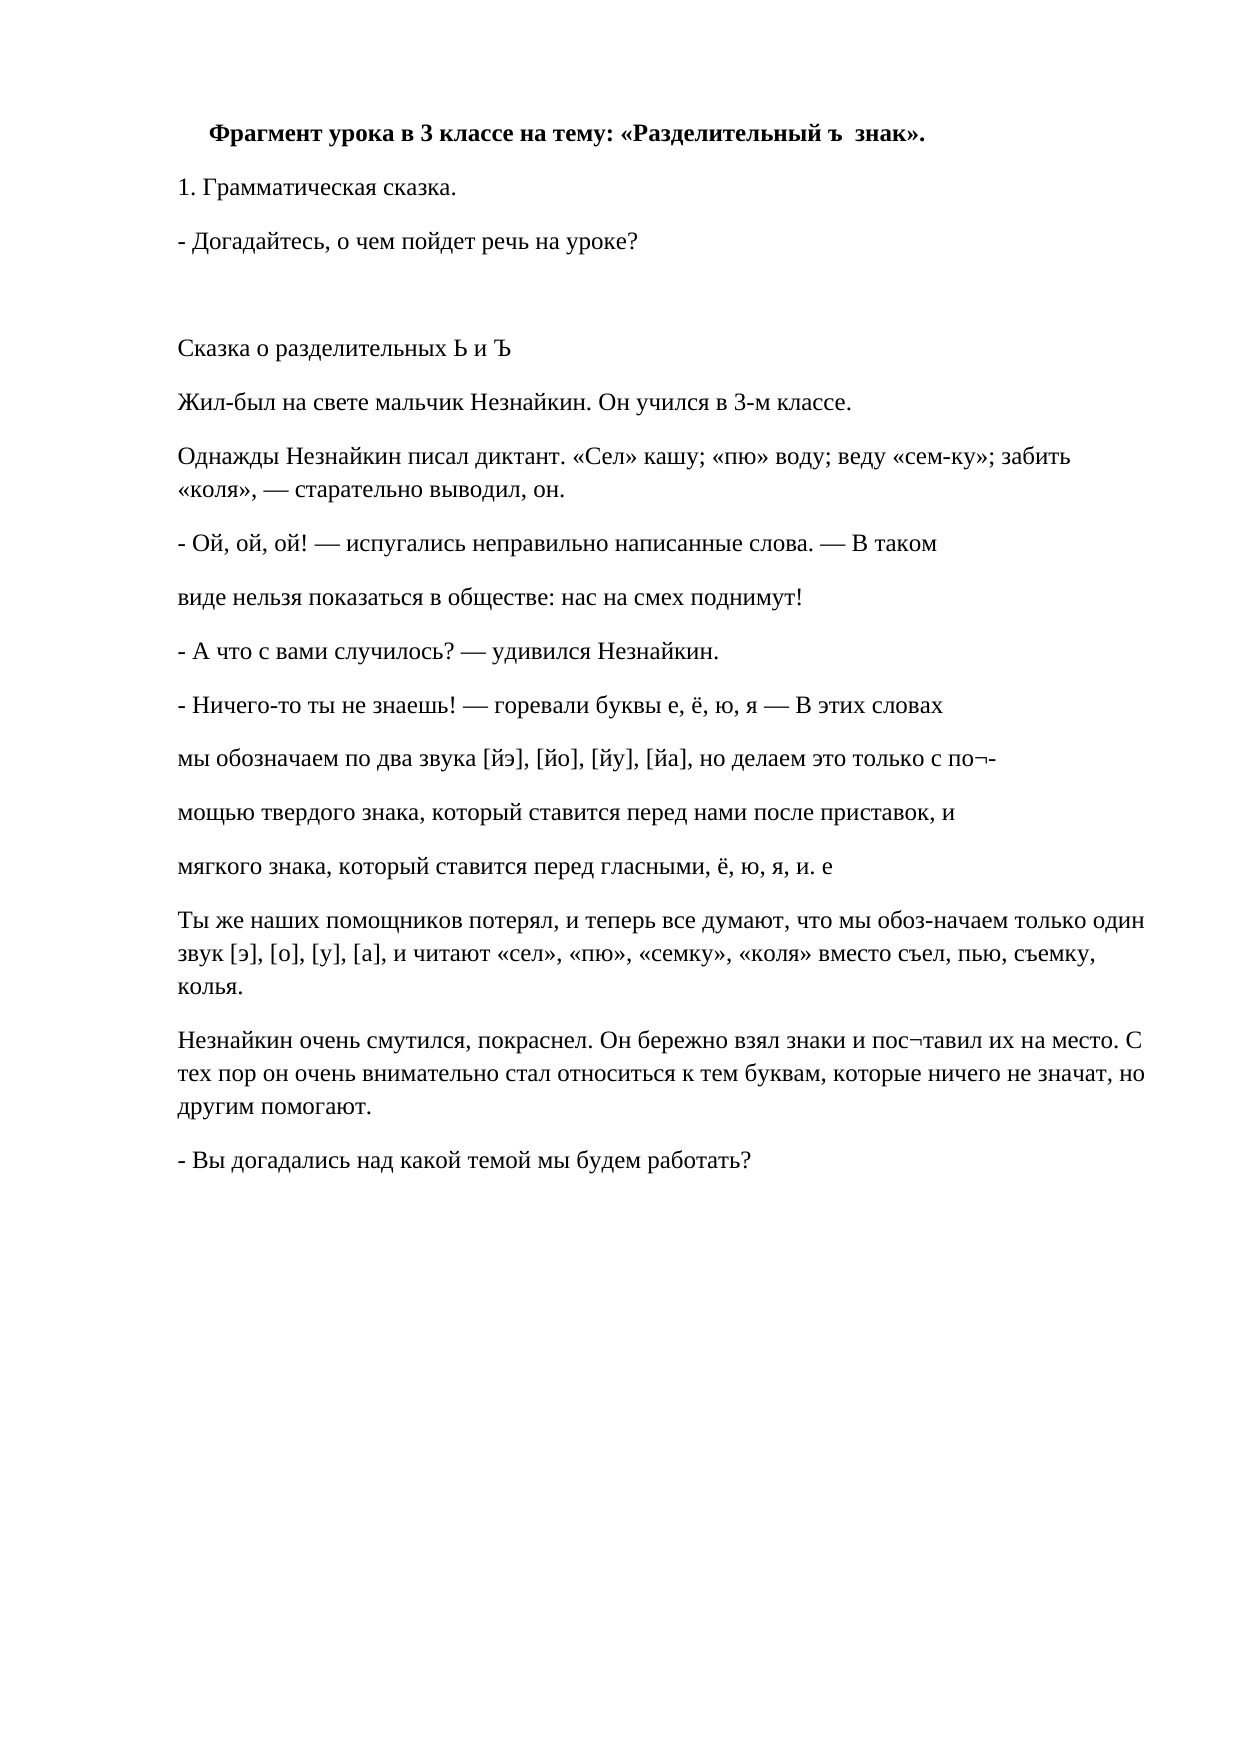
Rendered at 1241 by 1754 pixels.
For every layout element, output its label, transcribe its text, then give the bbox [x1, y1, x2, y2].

text - Вы догадались над какой темой мы будем работать? [177, 1145, 1152, 1174]
text Ты же наших помощников потерял, и теперь все думают, что мы обоз-начаем только один звук [э], [о], [у], [а], и читают «сел», «пю», «семку», «коля» вместо съел, пью, съемку, колья. [177, 905, 1152, 1000]
text - Догадайтесь, о чем пойдет речь на уроке? [177, 226, 1152, 254]
text - Ничего-то ты не знаешь! — горевали буквы е, ё, ю, я — В этих словах [177, 690, 1152, 718]
text виде нельзя показаться в обществе: нас на смех поднимут! [177, 582, 1152, 611]
text мощью твердого знака, который ставится перед нами после приставок, и [177, 797, 1152, 826]
text Однажды Незнайкин писал диктант. «Сел» кашу; «пю» воду; веду «сем-ку»; забить «коля», — старательно выводил, он. [177, 441, 1152, 503]
text Сказка о разделительных Ь и Ъ [177, 333, 1152, 362]
text мы обозначаем по два звука [йэ], [йо], [йу], [йа], но делаем это только с по¬- [177, 743, 1152, 772]
text Незнайкин очень смутился, покраснел. Он бережно взял знаки и пос¬тавил их на место. С тех пор он очень внимательно стал относиться к тем буквам, которые ничего не значат, но другим помогают. [177, 1025, 1152, 1120]
text мягкого знака, который ставится перед гласными, ё, ю, я, и. е [177, 851, 1152, 880]
text 1. Грамматическая сказка. [177, 172, 1152, 201]
text Фрагмент урока в 3 классе на тему: «Разделительный ъ знак». [177, 118, 1152, 147]
text - А что с вами случилось? — удивился Незнайкин. [177, 636, 1152, 664]
text - Ой, ой, ой! — испугались неправильно написанные слова. — В таком [177, 528, 1152, 557]
text Жил-был на свете мальчик Незнайкин. Он учился в 3-м классе. [177, 387, 1152, 416]
